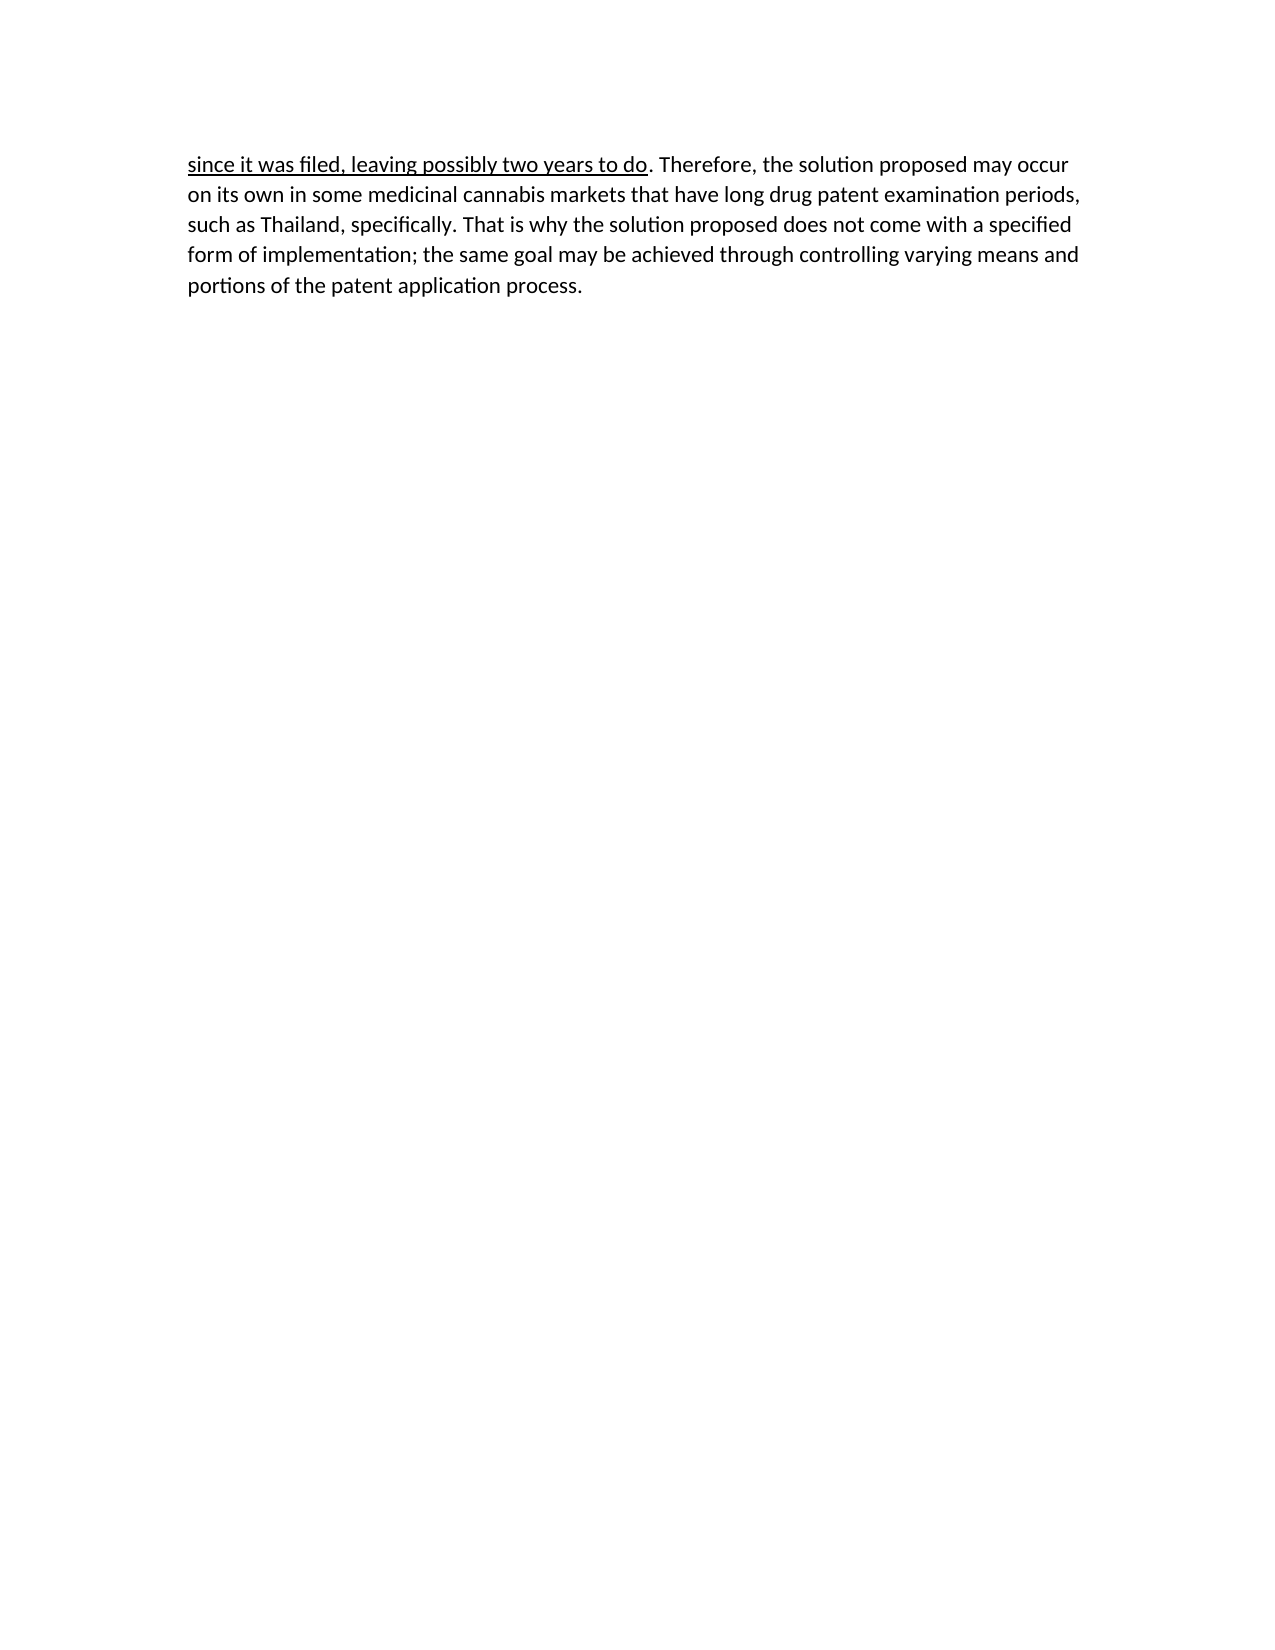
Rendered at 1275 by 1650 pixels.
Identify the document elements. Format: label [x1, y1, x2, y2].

text [187, 150, 1087, 299]
